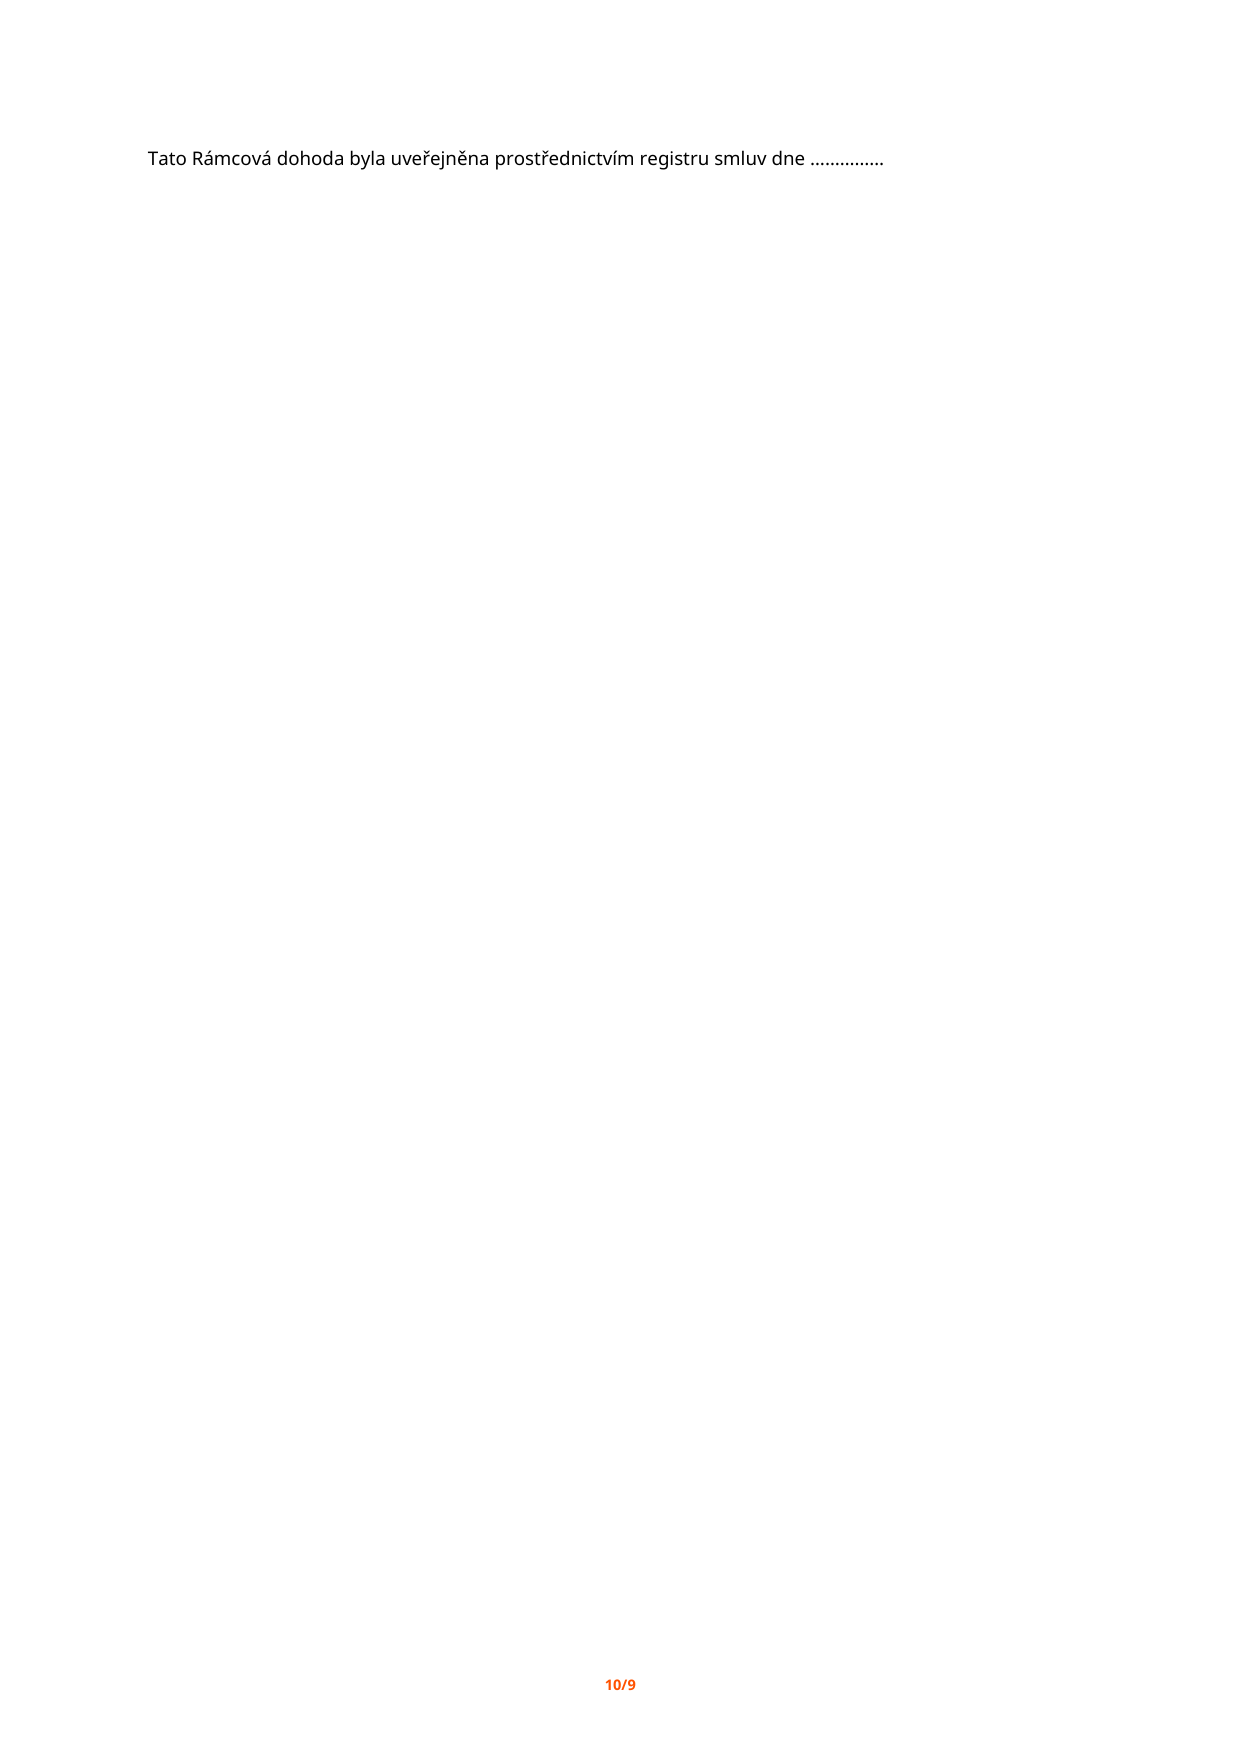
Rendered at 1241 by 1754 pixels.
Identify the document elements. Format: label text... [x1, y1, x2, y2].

text Tato Rámcová dohoda byla uveřejněna prostřednictvím registru smluv dne …………… [148, 146, 1093, 171]
